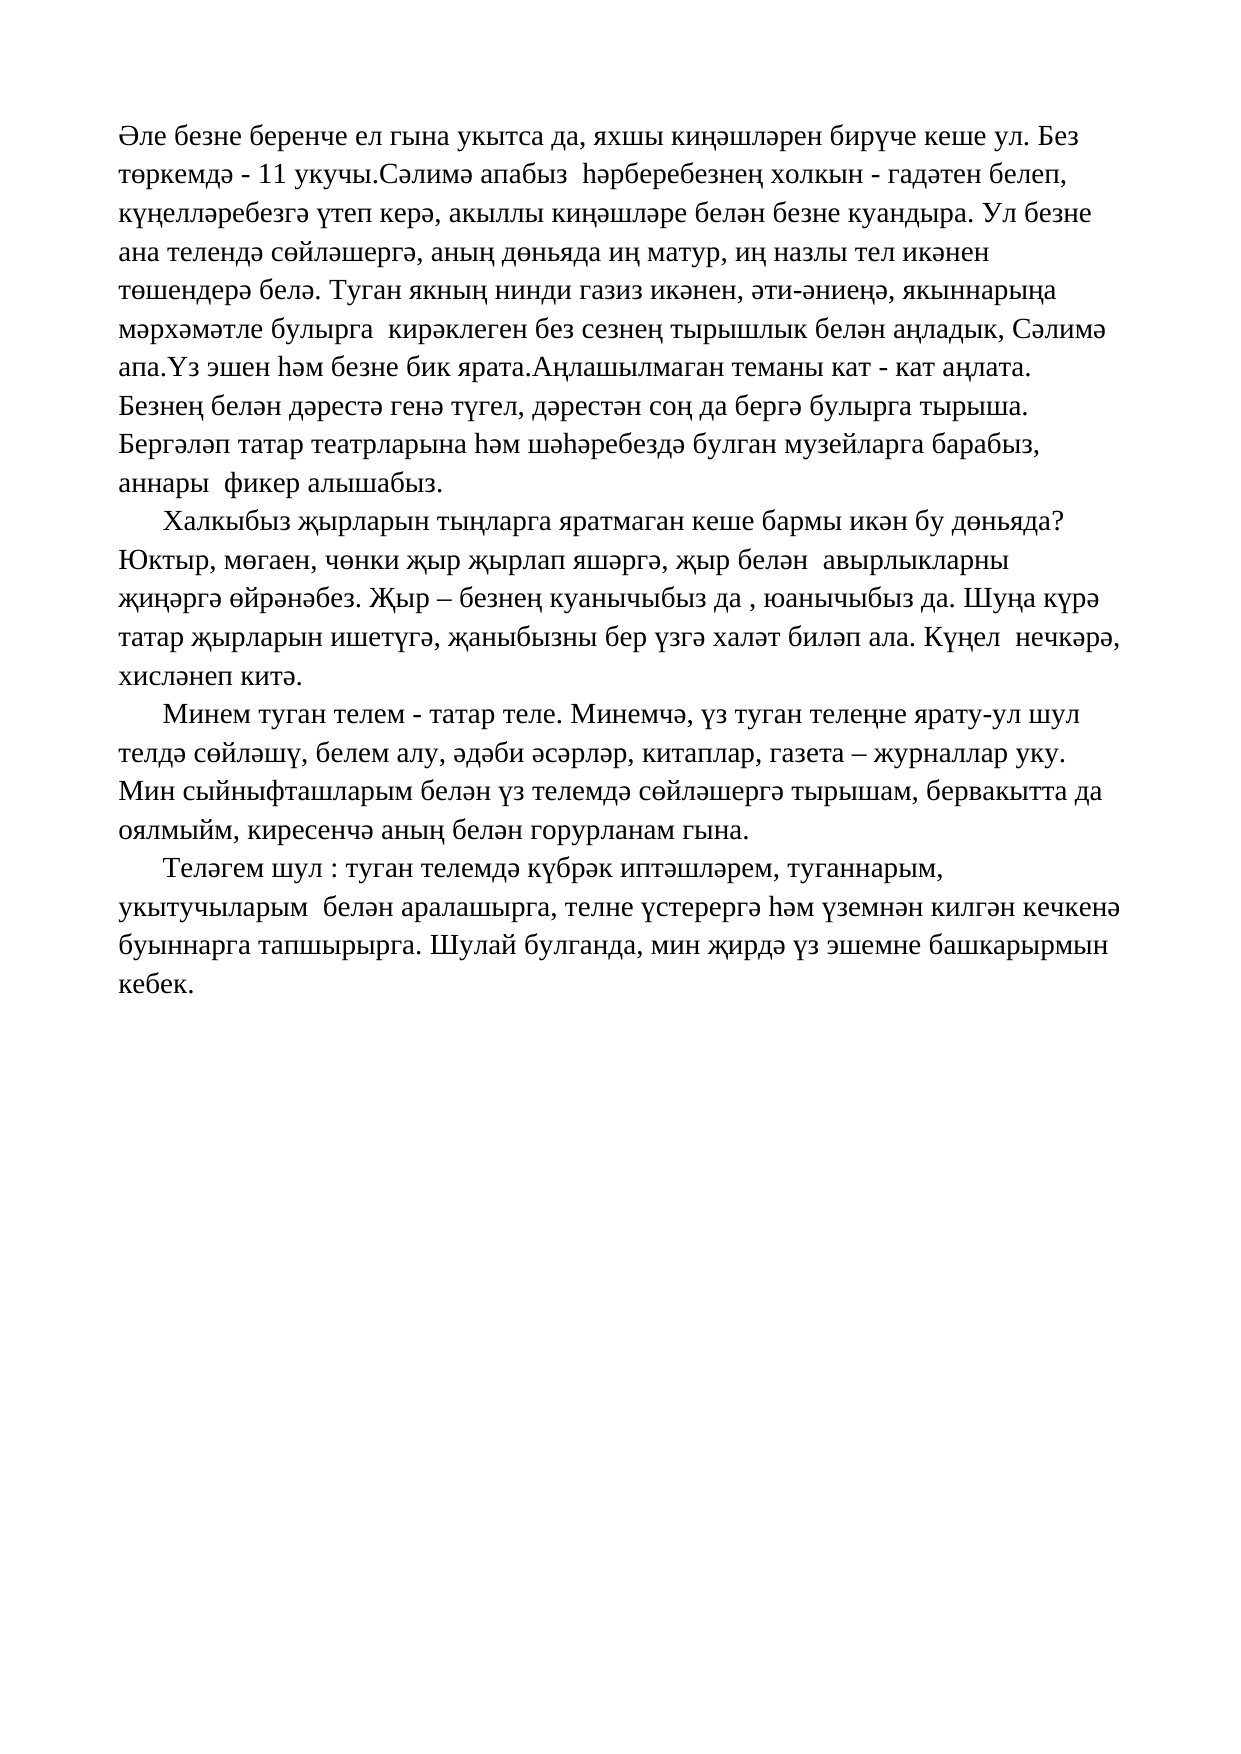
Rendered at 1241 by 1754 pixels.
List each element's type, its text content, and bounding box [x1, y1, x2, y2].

text Безнең белән дәрестә генә түгел, дәрестән соң да бергә булырга тырыша. Бергәләп татар театрларына һәм шәһәребездә булган музейларга барабыз, аннары фикер алышабыз. [118, 388, 1122, 498]
text Халкыбыз җырларын тыңларга яратмаган кеше бармы икән бу дөньяда? Юктыр, мөгаен, чөнки җыр җырлап яшәргә, җыр белән авырлыкларны җиңәргә өйрәнәбез. Җыр – безнең куанычыбыз да , юанычыбыз да. Шуңа күрә татар җырларын ишетүгә, җаныбызны бер үзгә халәт биләп ала. Күңел нечкәрә, хисләнеп китә. [118, 503, 1122, 691]
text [118, 118, 1122, 383]
text Мин сыйныфташларым белән үз телемдә сөйләшергә тырышам, бервакытта да оялмыйм, киресенчә аның белән горурланам гына. [118, 773, 1122, 845]
text Минем туган телем - татар теле. Минемчә, үз туган телеңне ярату-ул шул телдә сөйләшү, белем алу, әдәби әсәрләр, китаплар, газета – журналлар уку. [118, 696, 1122, 768]
text Теләгем шул : туган телемдә күбрәк иптәшләрем, туганнарым, укытучыларым белән аралашырга, телне үстерергә һәм үземнән килгән кечкенә буыннарга тапшырырга. Шулай булганда, мин җирдә үз эшемне башкарырмын кебек. [118, 850, 1122, 999]
